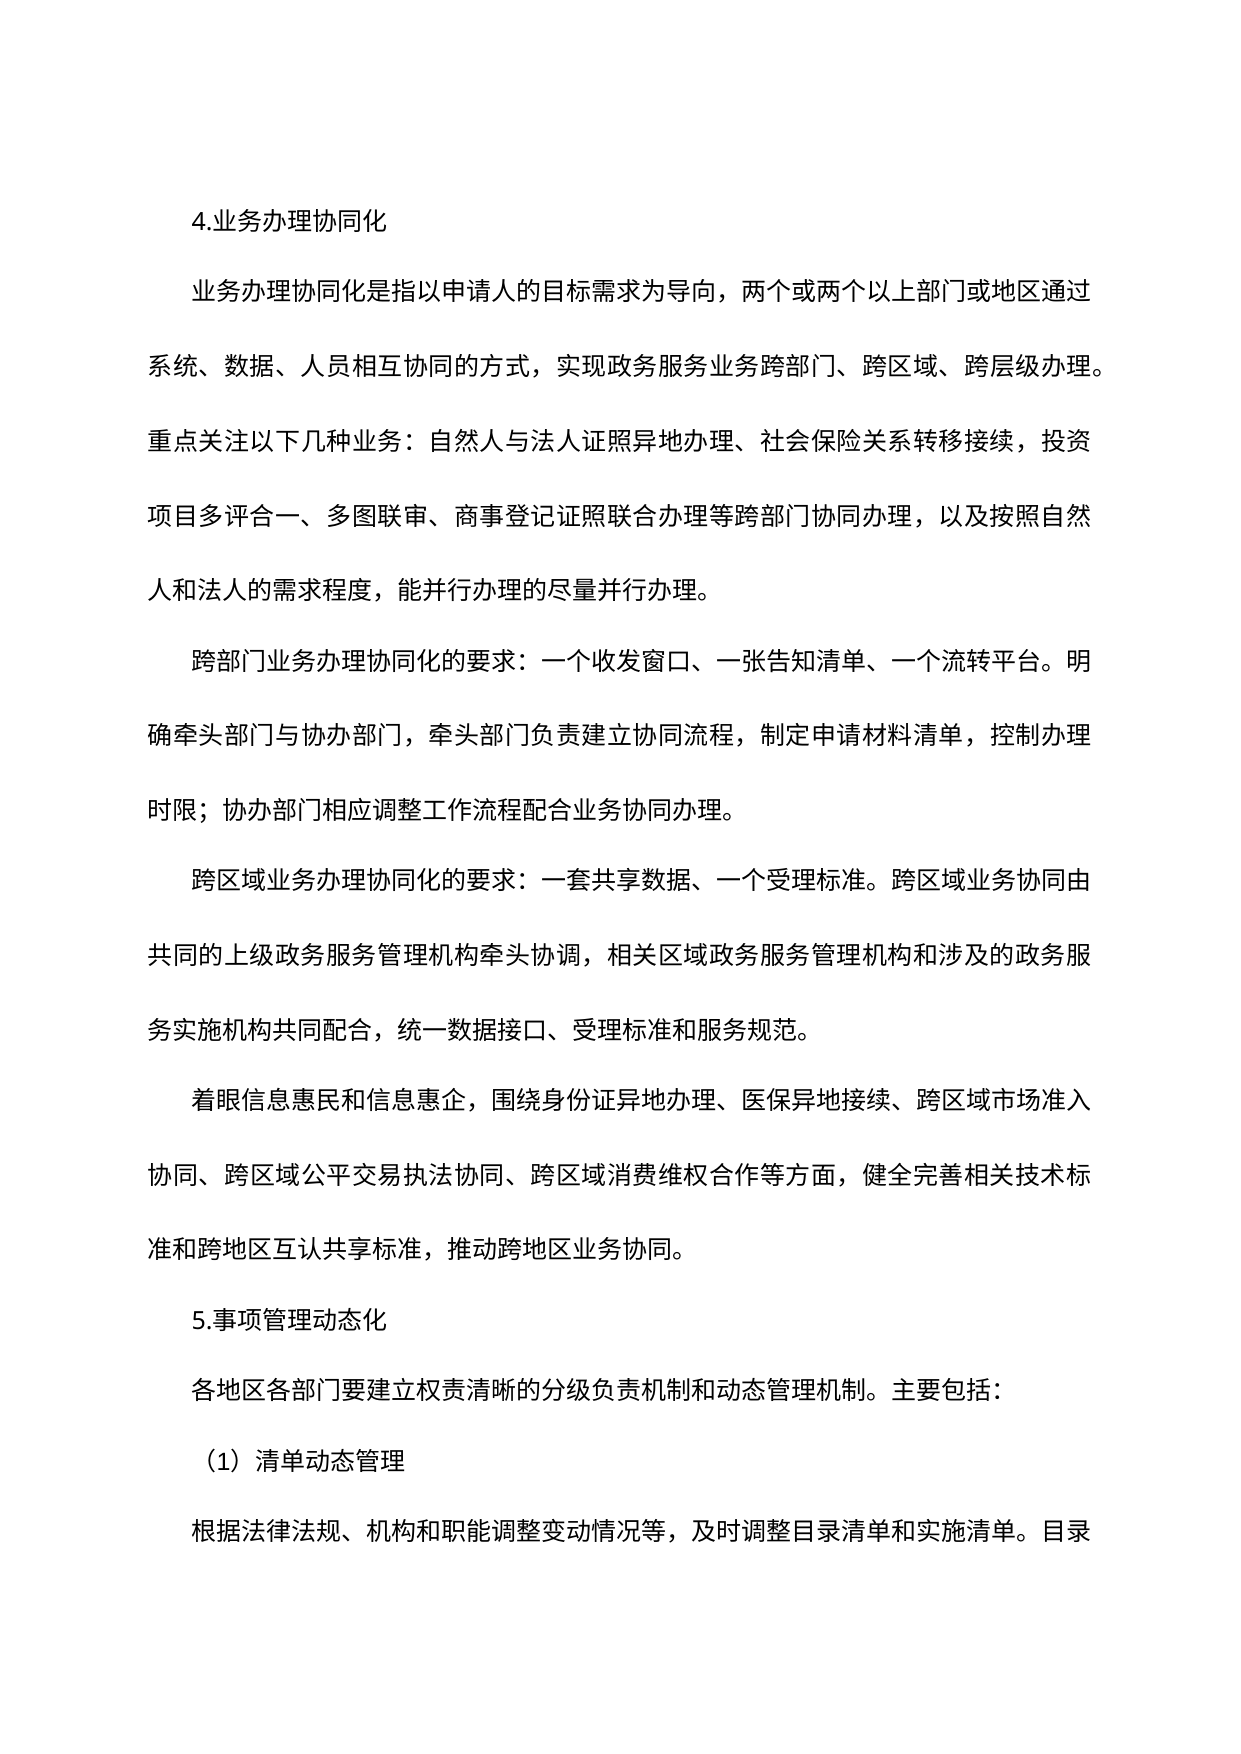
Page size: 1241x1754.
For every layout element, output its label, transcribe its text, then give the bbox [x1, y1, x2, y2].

text 跨区域业务办理协同化的要求：一套共享数据、一个受理标准。跨区域业务协同由共同的上级政务服务管理机构牵头协调，相关区域政务服务管理机构和涉及的政务服务实施机构共同配合，统一数据接口、受理标准和服务规范。 [148, 846, 1092, 1061]
text （1）清单动态管理 [148, 1427, 1092, 1492]
text 跨部门业务办理协同化的要求：一个收发窗口、一张告知清单、一个流转平台。明确牵头部门与协办部门，牵头部门负责建立协同流程，制定申请材料清单，控制办理时限；协办部门相应调整工作流程配合业务协同办理。 [148, 627, 1092, 841]
text 4.业务办理协同化 [148, 187, 1092, 252]
text 5.事项管理动态化 [148, 1286, 1092, 1351]
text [148, 1497, 1092, 1562]
text 业务办理协同化是指以申请人的目标需求为导向，两个或两个以上部门或地区通过系统、数据、人员相互协同的方式，实现政务服务业务跨部门、跨区域、跨层级办理。重点关注以下几种业务：自然人与法人证照异地办理、社会保险关系转移接续，投资项目多评合一、多图联审、商事登记证照联合办理等跨部门协同办理，以及按照自然人和法人的需求程度，能并行办理的尽量并行办理。 [148, 257, 1092, 621]
text 着眼信息惠民和信息惠企，围绕身份证异地办理、医保异地接续、跨区域市场准入协同、跨区域公平交易执法协同、跨区域消费维权合作等方面，健全完善相关技术标准和跨地区互认共享标准，推动跨地区业务协同。 [148, 1066, 1092, 1281]
text 各地区各部门要建立权责清晰的分级负责机制和动态管理机制。主要包括： [148, 1356, 1092, 1421]
